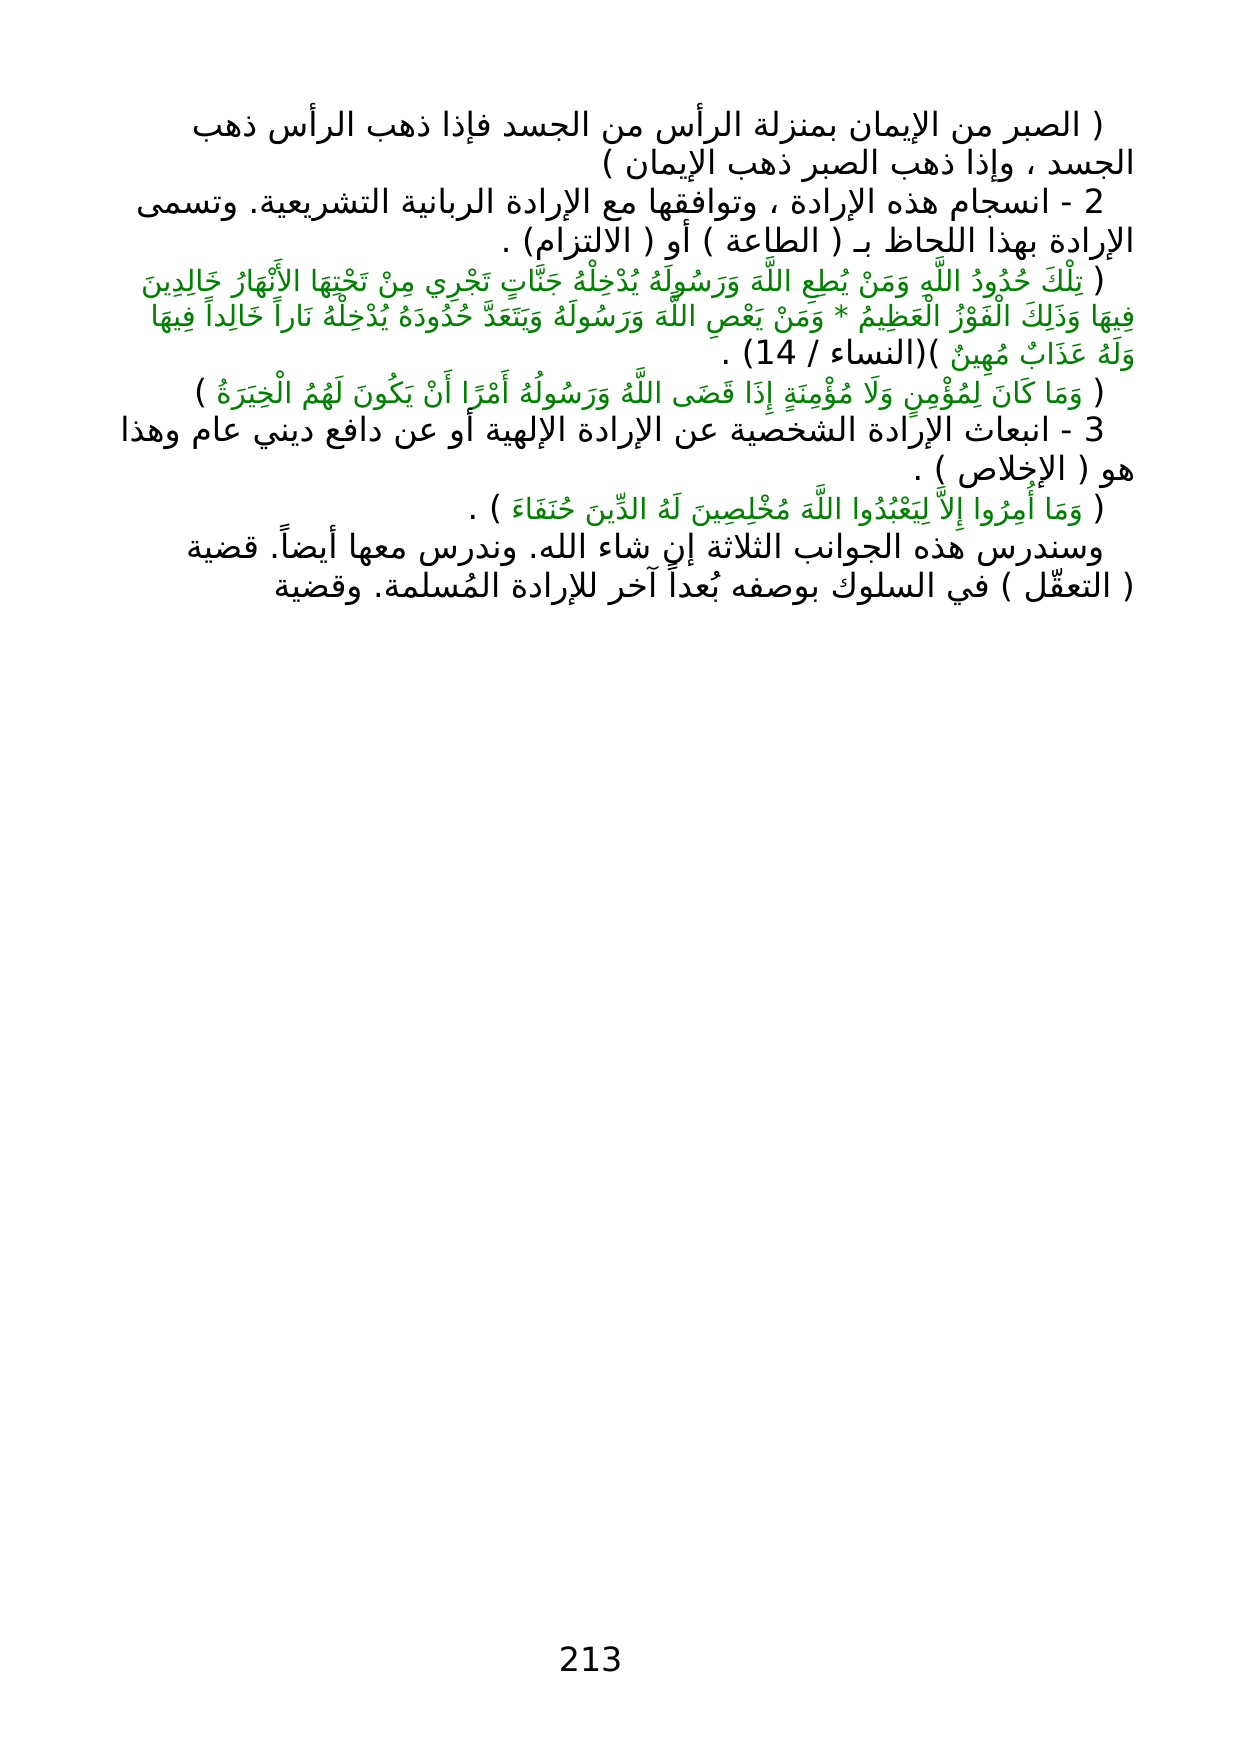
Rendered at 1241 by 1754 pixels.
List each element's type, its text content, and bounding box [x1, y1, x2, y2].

text ( الصبر من الإيمان بمنزلة الرأس من الجسد فإذا ذهب الرأس ذهب الجسد ، وإذا ذهب الصبر ذهب الإيمان ) [105, 105, 1135, 183]
text ( تِلْكَ حُدُودُ اللَّهِ وَمَنْ يُطِعِ اللَّهَ وَرَسُولَهُ يُدْخِلْهُ جَنَّاتٍ تَجْرِي مِنْ تَحْتِهَا الأَنْهَارُ خَالِدِينَ فِيهَا وَذَلِكَ الْفَوْزُ الْعَظِيمُ * وَمَنْ يَعْصِ اللَّهَ وَرَسُولَهُ وَيَتَعَدَّ حُدُودَهُ يُدْخِلْهُ نَاراً خَالِداً فِيهَا وَلَهُ عَذَابٌ مُهِينٌ )(النساء / 14) . [105, 260, 1135, 372]
text ( وَمَا كَانَ لِمُؤْمِنٍ وَلَا مُؤْمِنَةٍ إِذَا قَضَى اللَّهُ وَرَسُولُهُ أَمْرًا أَنْ يَكُونَ لَهُمُ الْخِيَرَةُ ) [105, 372, 1135, 411]
text ( وَمَا أُمِرُوا إِلاَّ لِيَعْبُدُوا اللَّهَ مُخْلِصِينَ لَهُ الدِّينَ حُنَفَاءَ ) . [105, 489, 1135, 527]
text وسندرس هذه الجوانب الثلاثة إن شاء الله. وندرس معها أيضاً. قضية ( التعقّل ) في السلوك بوصفه بُعداً آخر للإرادة المُسلمة. وقضية [105, 527, 1135, 605]
text 2 - انسجام هذه الإرادة ، وتوافقها مع الإرادة الربانية التشريعية. وتسمى الإرادة بهذا اللحاظ بـ ( الطاعة ) أو ( الالتزام) . [105, 183, 1135, 260]
text 3 - انبعاث الإرادة الشخصية عن الإرادة الإلهية أو عن دافع ديني عام وهذا هو ( الإخلاص ) . [105, 411, 1135, 489]
